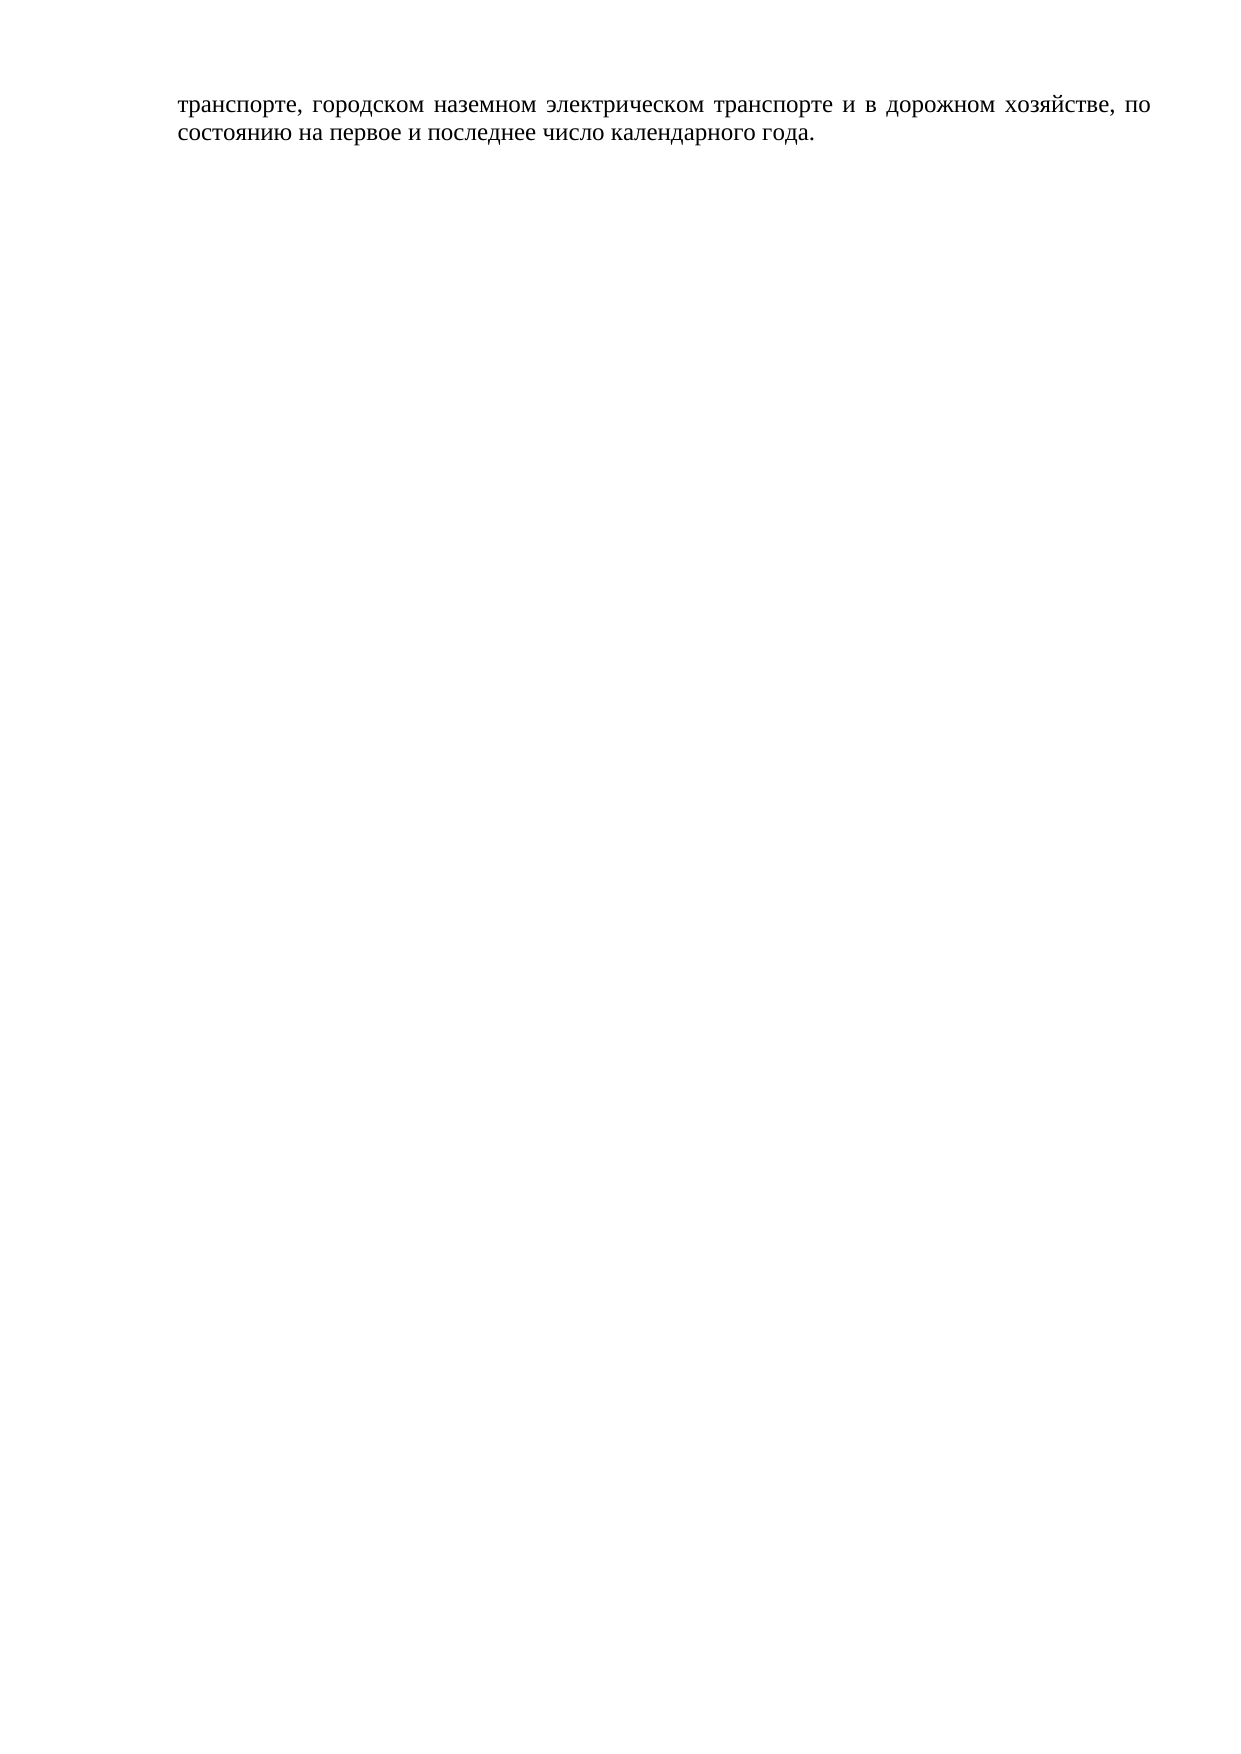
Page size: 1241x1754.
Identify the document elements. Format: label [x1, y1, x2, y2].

text [177, 89, 1152, 146]
